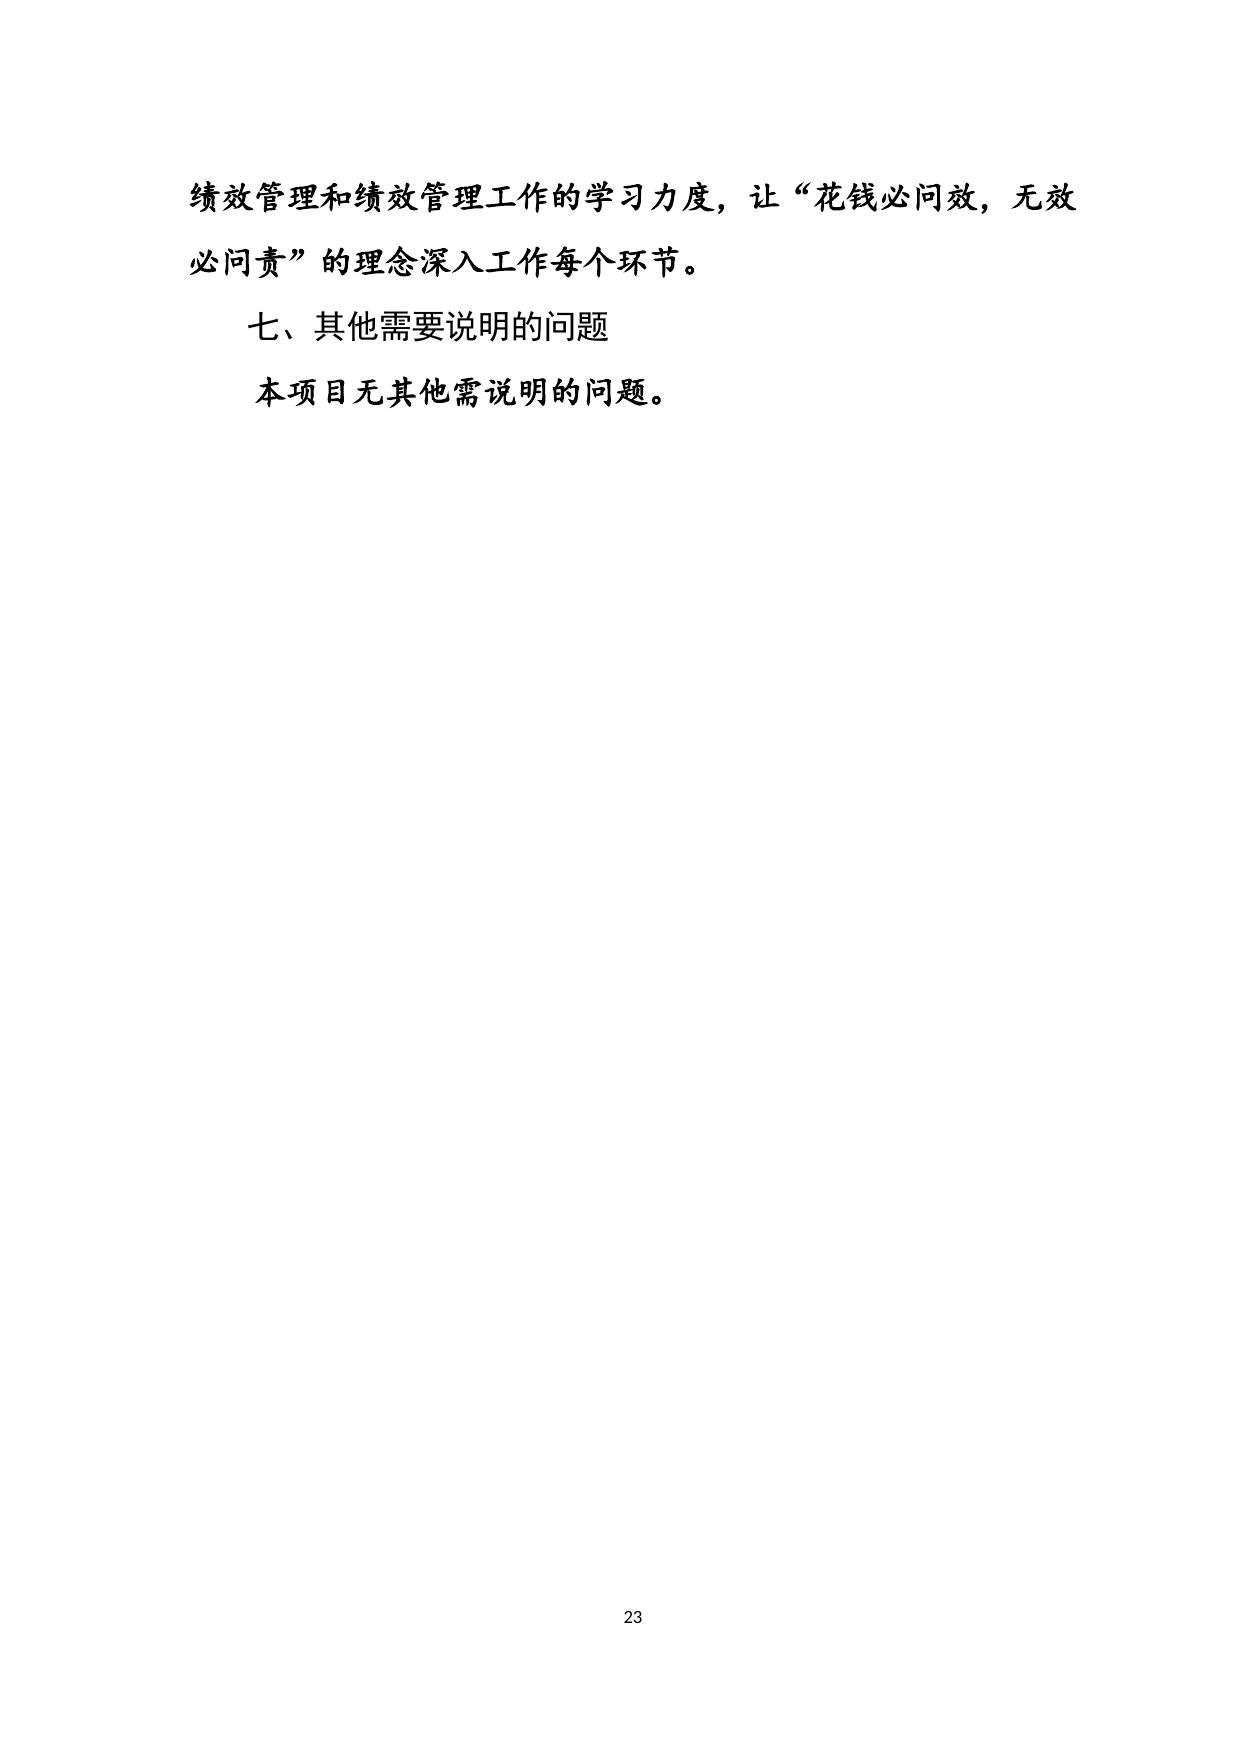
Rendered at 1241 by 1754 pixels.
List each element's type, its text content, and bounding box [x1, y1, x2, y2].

text 本项目无其他需说明的问题。 [187, 357, 1078, 422]
text 七、其他需要说明的问题 [187, 292, 1078, 357]
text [187, 162, 1078, 292]
